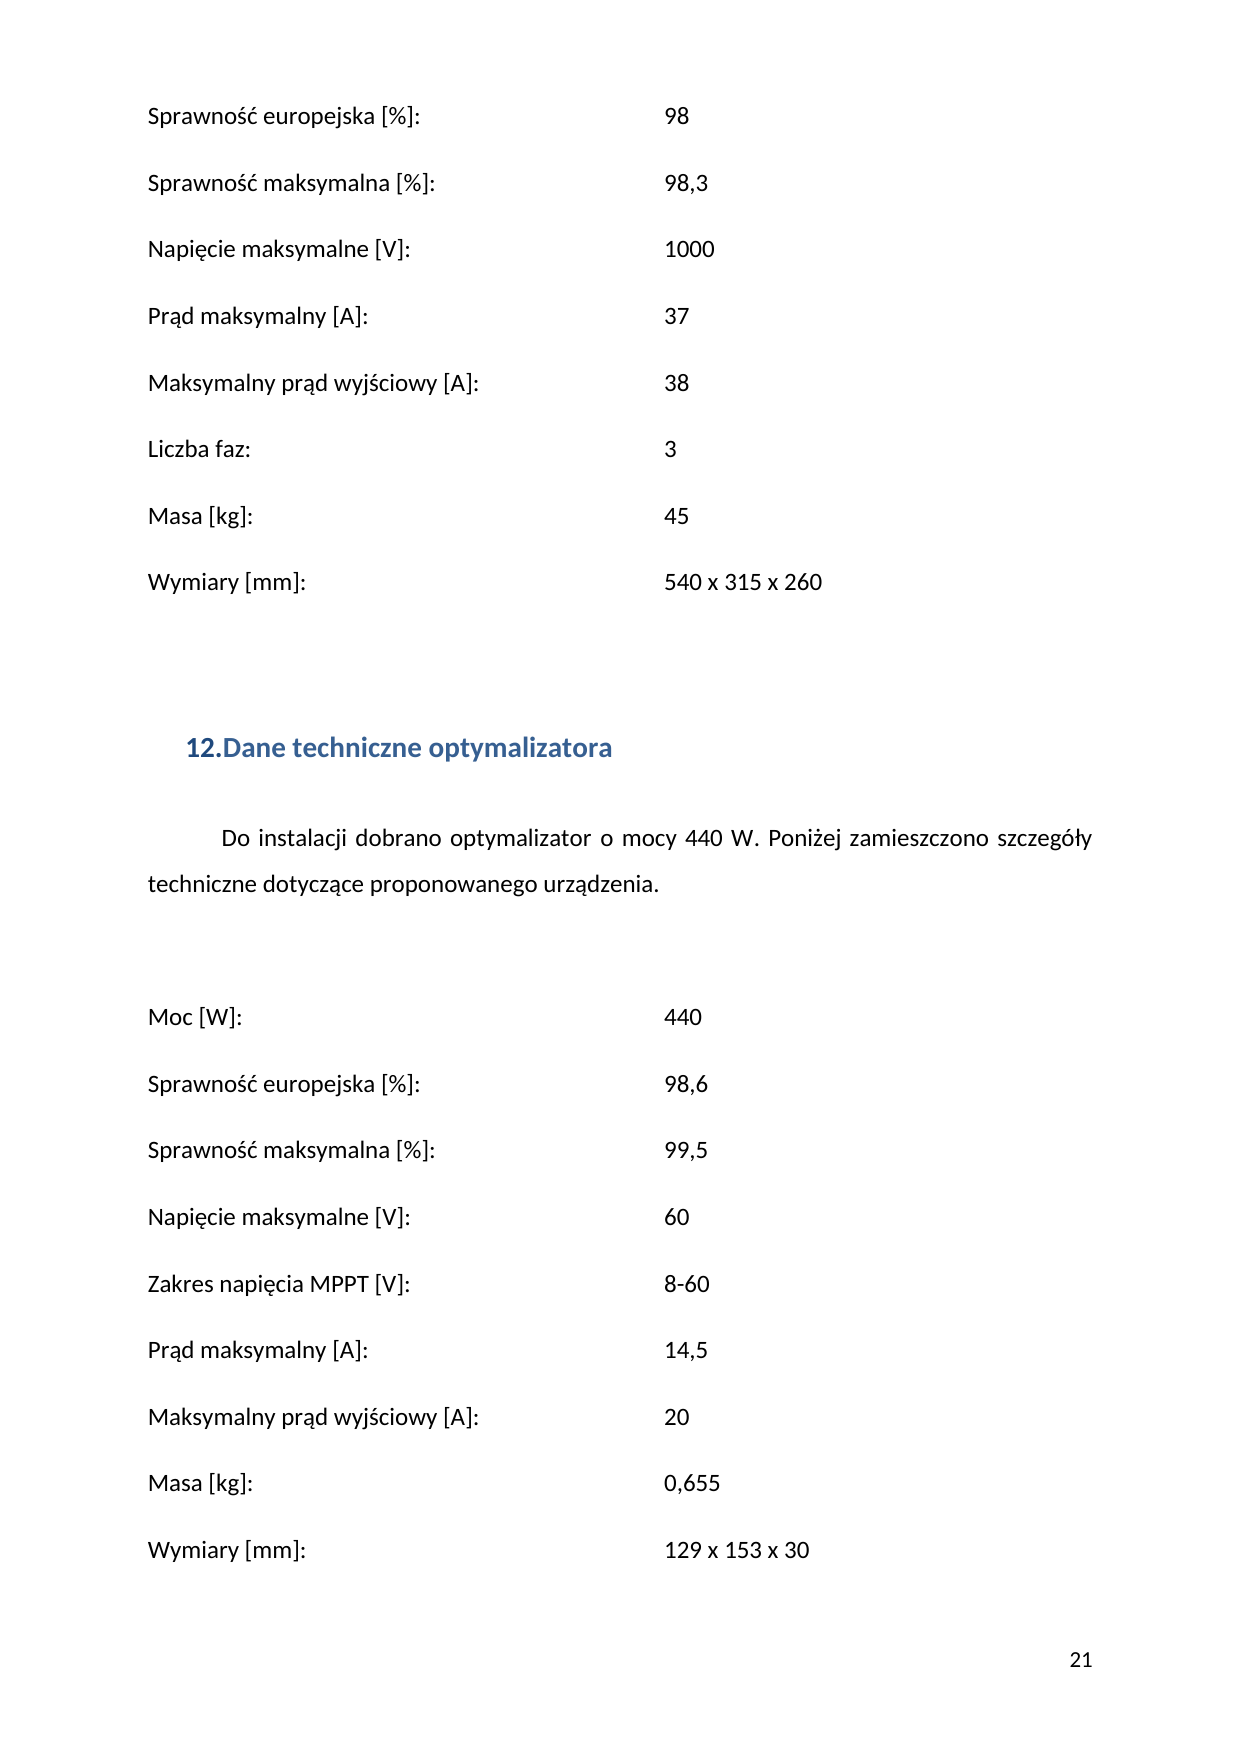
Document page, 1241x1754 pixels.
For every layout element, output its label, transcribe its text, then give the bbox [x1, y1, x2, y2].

text Zakres napięcia MPPT [V]: 8-60 [148, 1268, 1092, 1298]
text Prąd maksymalny [A]: 14,5 [148, 1334, 1092, 1365]
text Masa [kg]: 45 [148, 500, 1092, 530]
text Maksymalny prąd wyjściowy [A]: 20 [148, 1401, 1092, 1431]
text Liczba faz: 3 [148, 433, 1092, 464]
text Masa [kg]: 0,655 [148, 1467, 1092, 1498]
text Moc [W]: 440 [148, 1001, 1092, 1032]
text Sprawność maksymalna [%]: 99,5 [148, 1134, 1092, 1165]
text Sprawność europejska [%]: 98,6 [148, 1068, 1092, 1098]
text Wymiary [mm]: 540 x 315 x 260 [148, 566, 1092, 597]
text Maksymalny prąd wyjściowy [A]: 38 [148, 367, 1092, 397]
text Napięcie maksymalne [V]: 1000 [148, 233, 1092, 264]
text Wymiary [mm]: 129 x 153 x 30 [148, 1534, 1092, 1564]
subtitle Dane techniczne optymalizatora [185, 729, 1092, 764]
text Sprawność maksymalna [%]: 98,3 [148, 167, 1092, 197]
text Do instalacji dobrano optymalizator o mocy 440 W. Poniżej zamieszczono szczegóły techniczne dotyczące proponowanego urządzenia. [148, 823, 1092, 899]
text Napięcie maksymalne [V]: 60 [148, 1201, 1092, 1232]
text Sprawność europejska [%]: 98 [148, 100, 1092, 131]
text Prąd maksymalny [A]: 37 [148, 300, 1092, 331]
